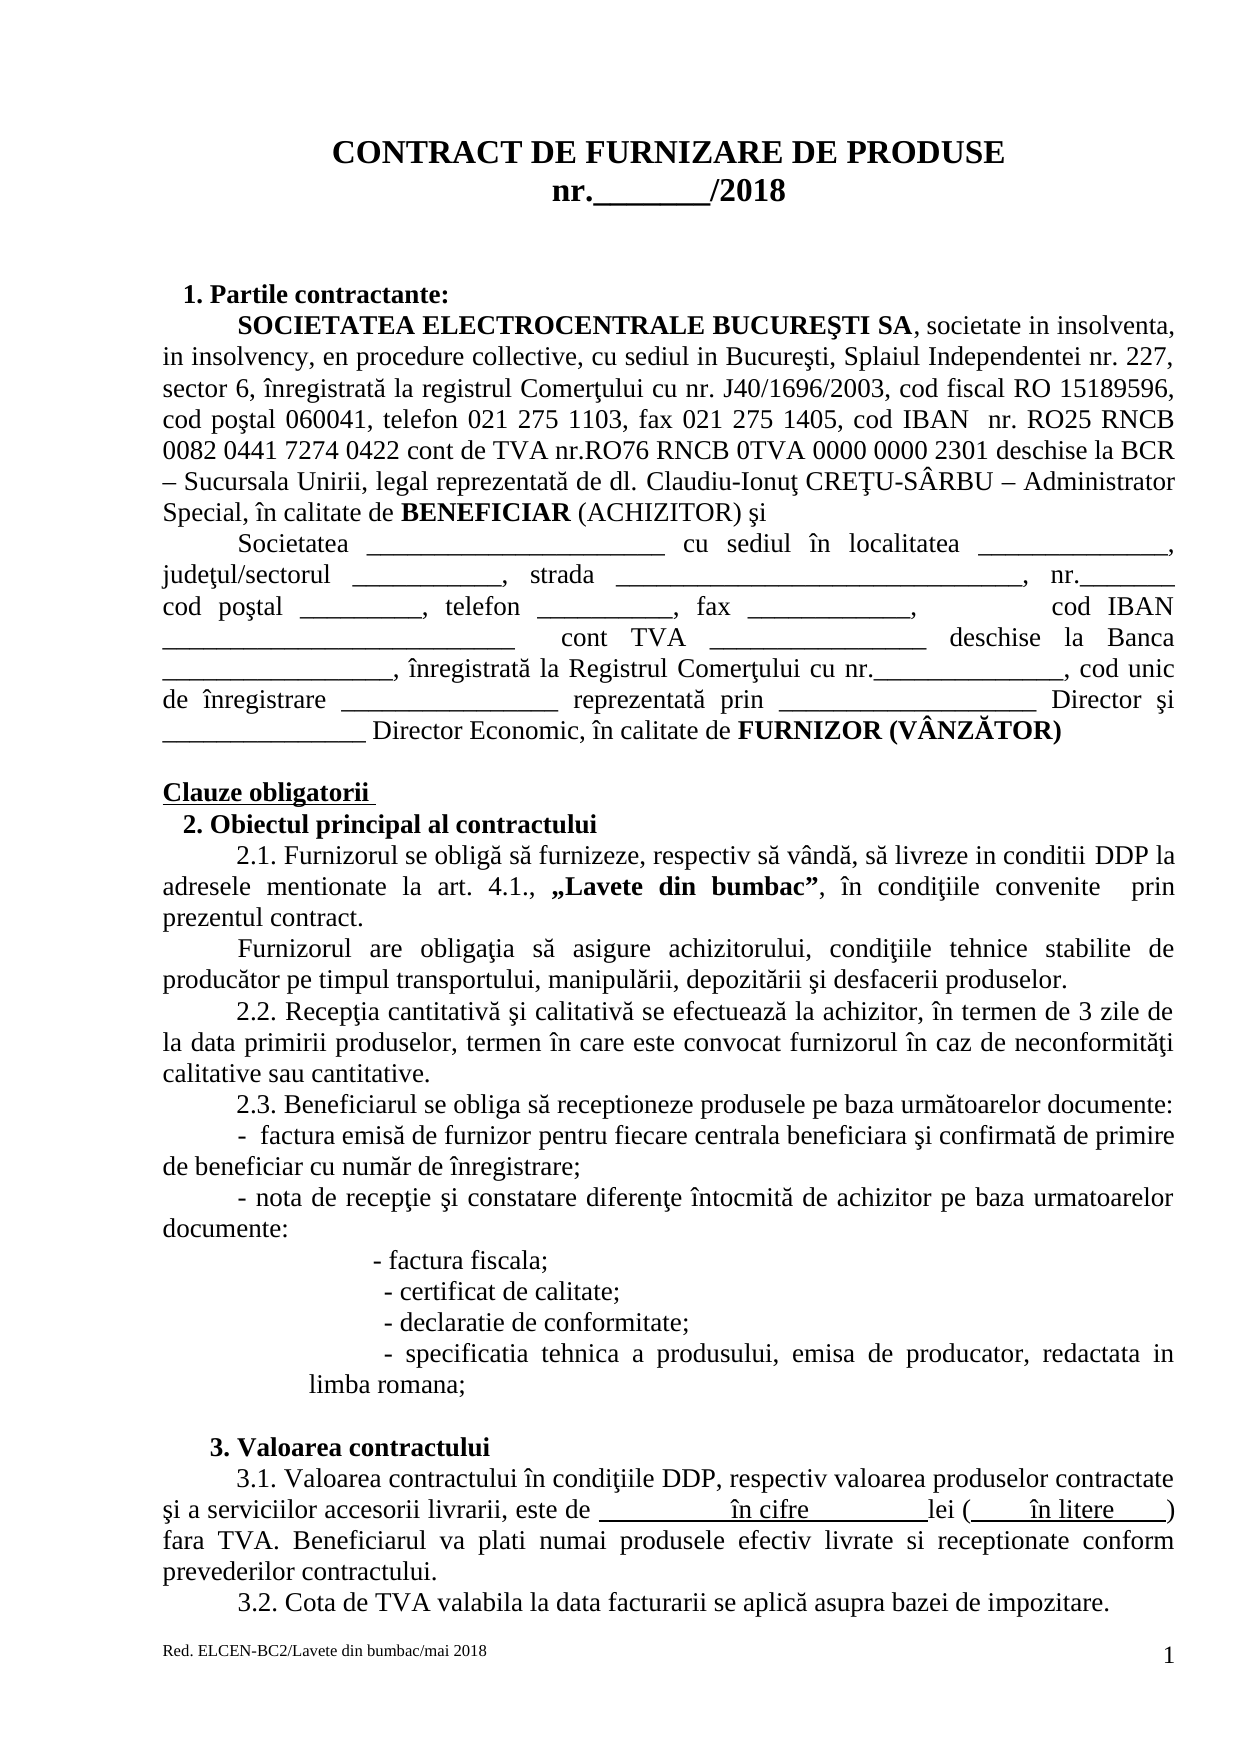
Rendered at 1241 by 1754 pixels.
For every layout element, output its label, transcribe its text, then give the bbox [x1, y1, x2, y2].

text Furnizorul are obligaţia să asigure achizitorului, condiţiile tehnice stabilite de producător pe timpul transportului, manipulării, depozitării şi desfacerii produselor. [162, 932, 1175, 994]
text 2.2. Recepţia cantitativă şi calitativă se efectuează la achizitor, în termen de 3 zile de la data primirii produselor, termen în care este convocat furnizorul în caz de neconformităţi calitative sau cantitative. [162, 994, 1175, 1088]
text - certificat de calitate; [309, 1275, 1175, 1306]
text 2.3. Beneficiarul se obliga să receptioneze produsele pe baza următoarelor documente: [162, 1088, 1175, 1119]
text - nota de recepţie şi constatare diferenţe întocmită de achizitor pe baza urmatoarelor documente: [162, 1181, 1175, 1244]
text 3.2. Cota de TVA valabila la data facturarii se aplică asupra bazei de impozitare. [162, 1586, 1175, 1617]
text 2.1. Furnizorul se obligă să furnizeze, respectiv să vândă, să livreze in conditii DDP la adresele mentionate la art. 4.1., „Lavete din bumbac”, în condiţiile convenite prin prezentul contract. [162, 839, 1175, 932]
text 3.1. Valoarea contractului în condiţiile DDP, respectiv valoarea produselor contractate şi a serviciilor accesorii livrarii, este de în cifre lei ( în litere ) fara TVA. Beneficiarul va plati numai produsele efectiv livrate si receptionate conform prevederilor contractului. [162, 1462, 1175, 1586]
text Clauze obligatorii [162, 777, 1175, 808]
text - declaratie de conformitate; [309, 1306, 1175, 1337]
text - factura fiscala; [162, 1244, 1175, 1275]
text Societatea ______________________ cu sediul în localitatea ______________, judeţul/sectorul ___________, strada ______________________________, nr._______ cod poştal _________, telefon __________, fax ____________, cod IBAN __________________________ cont TVA ________________ deschise la Banca _________________, înregistrată la Registrul Comerţului cu nr.______________, cod unic de înregistrare ________________ reprezentată prin ___________________ Director şi _______________ Director Economic, în calitate de FURNIZOR (VÂNZĂTOR) [162, 527, 1175, 745]
text 3. Valoarea contractului [162, 1431, 1175, 1462]
text - specificatia tehnica a produsului, emisa de producator, redactata in limba romana; [309, 1337, 1175, 1399]
text 1. Partile contractante: [162, 278, 1175, 309]
text - factura emisă de furnizor pentru fiecare centrala beneficiara şi confirmată de primire de beneficiar cu număr de înregistrare; [162, 1119, 1175, 1181]
text 2. Obiectul principal al contractului [162, 808, 1175, 839]
text SOCIETATEA ELECTROCENTRALE BUCUREŞTI SA, societate in insolventa, in insolvency, en procedure collective, cu sediul in Bucureşti, Splaiul Independentei nr. 227, sector 6, înregistrată la registrul Comerţului cu nr. J40/1696/2003, cod fiscal RO 15189596, cod poştal 060041, telefon 021 275 1103, fax 021 275 1405, cod IBAN nr. RO25 RNCB 0082 0441 7274 0422 cont de TVA nr.RO76 RNCB 0TVA 0000 0000 2301 deschise la BCR – Sucursala Unirii, legal reprezentată de dl. Claudiu-Ionuţ CREŢU-SÂRBU – Administrator Special, în calitate de beneficiar (ACHIZITOR) şi [162, 309, 1175, 527]
text CONTRACT DE FURNIZARE DE PRODUSE nr._______/2018 [162, 132, 1175, 209]
